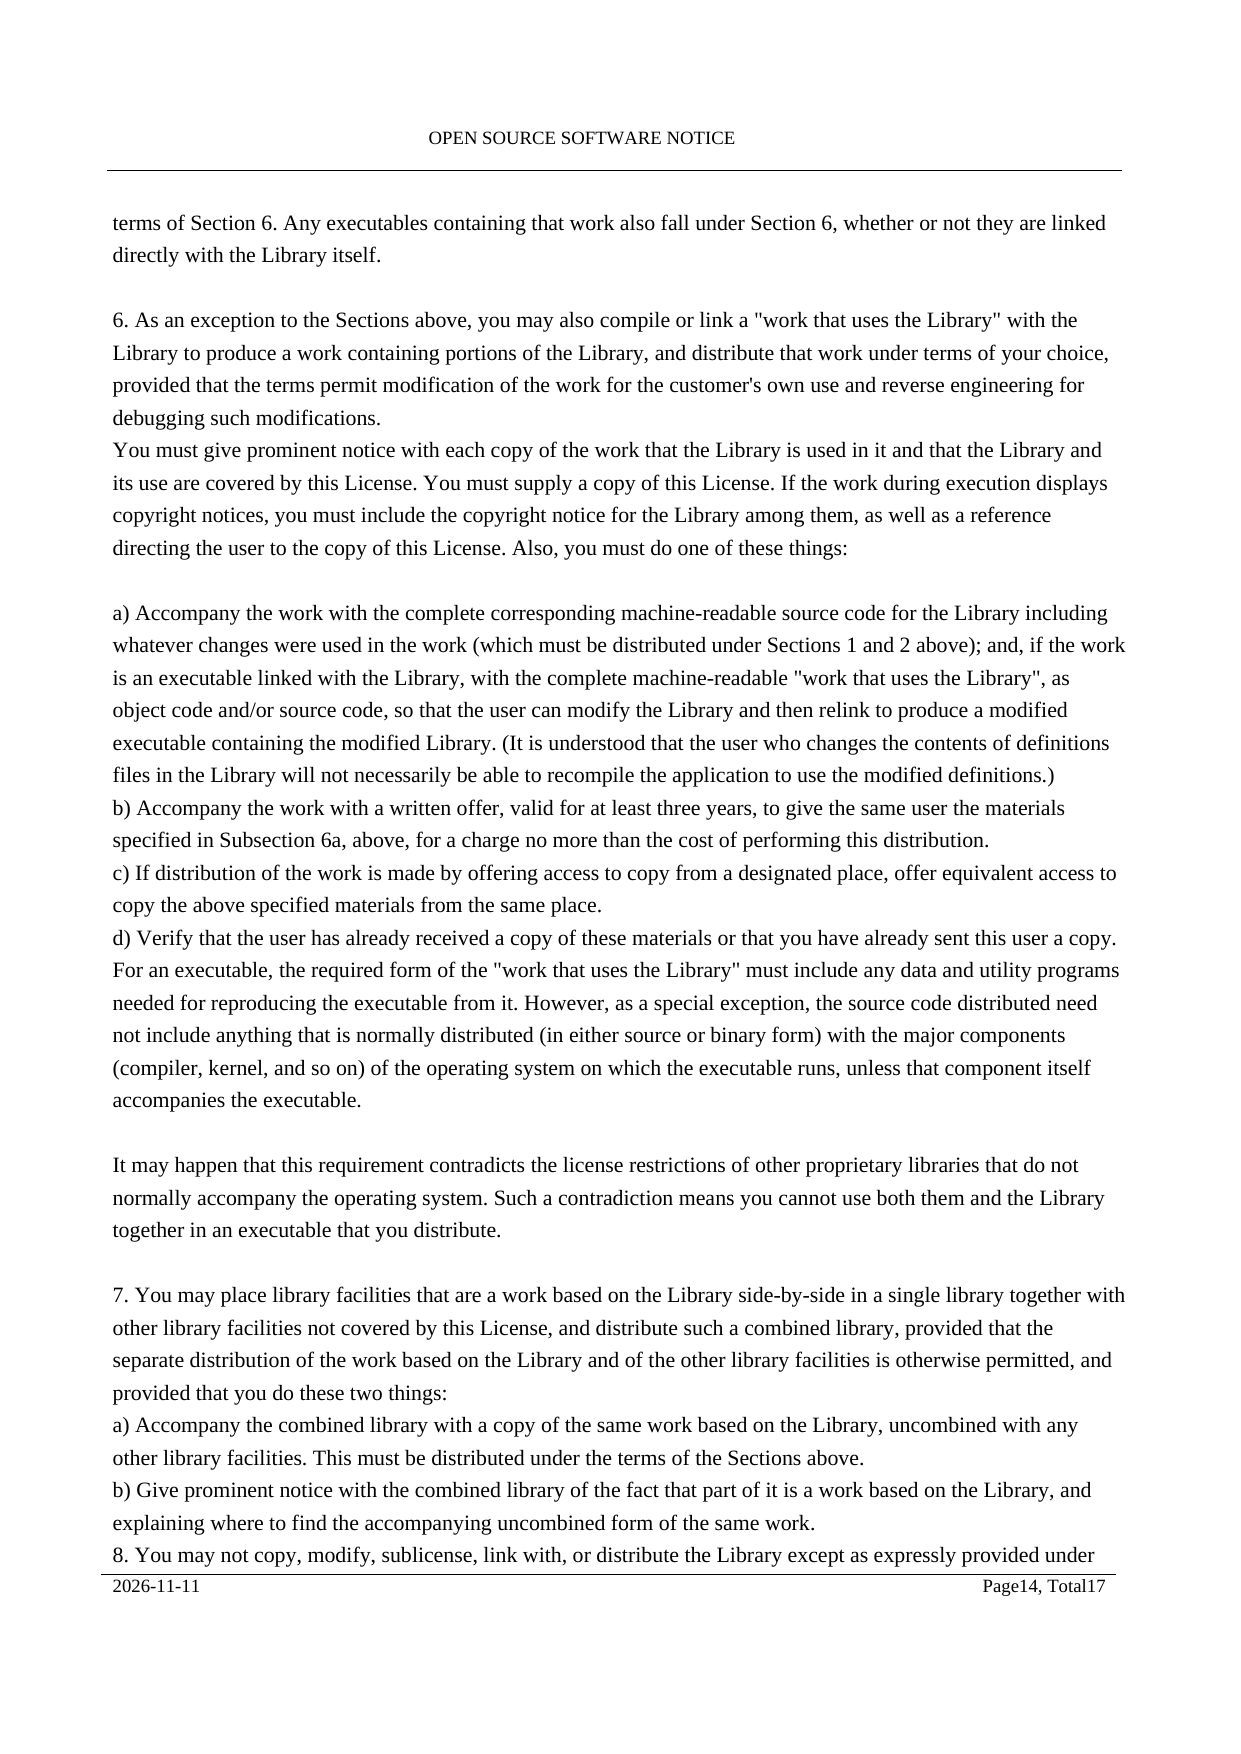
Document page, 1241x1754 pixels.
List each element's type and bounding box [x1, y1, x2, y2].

text [112, 206, 1128, 1571]
